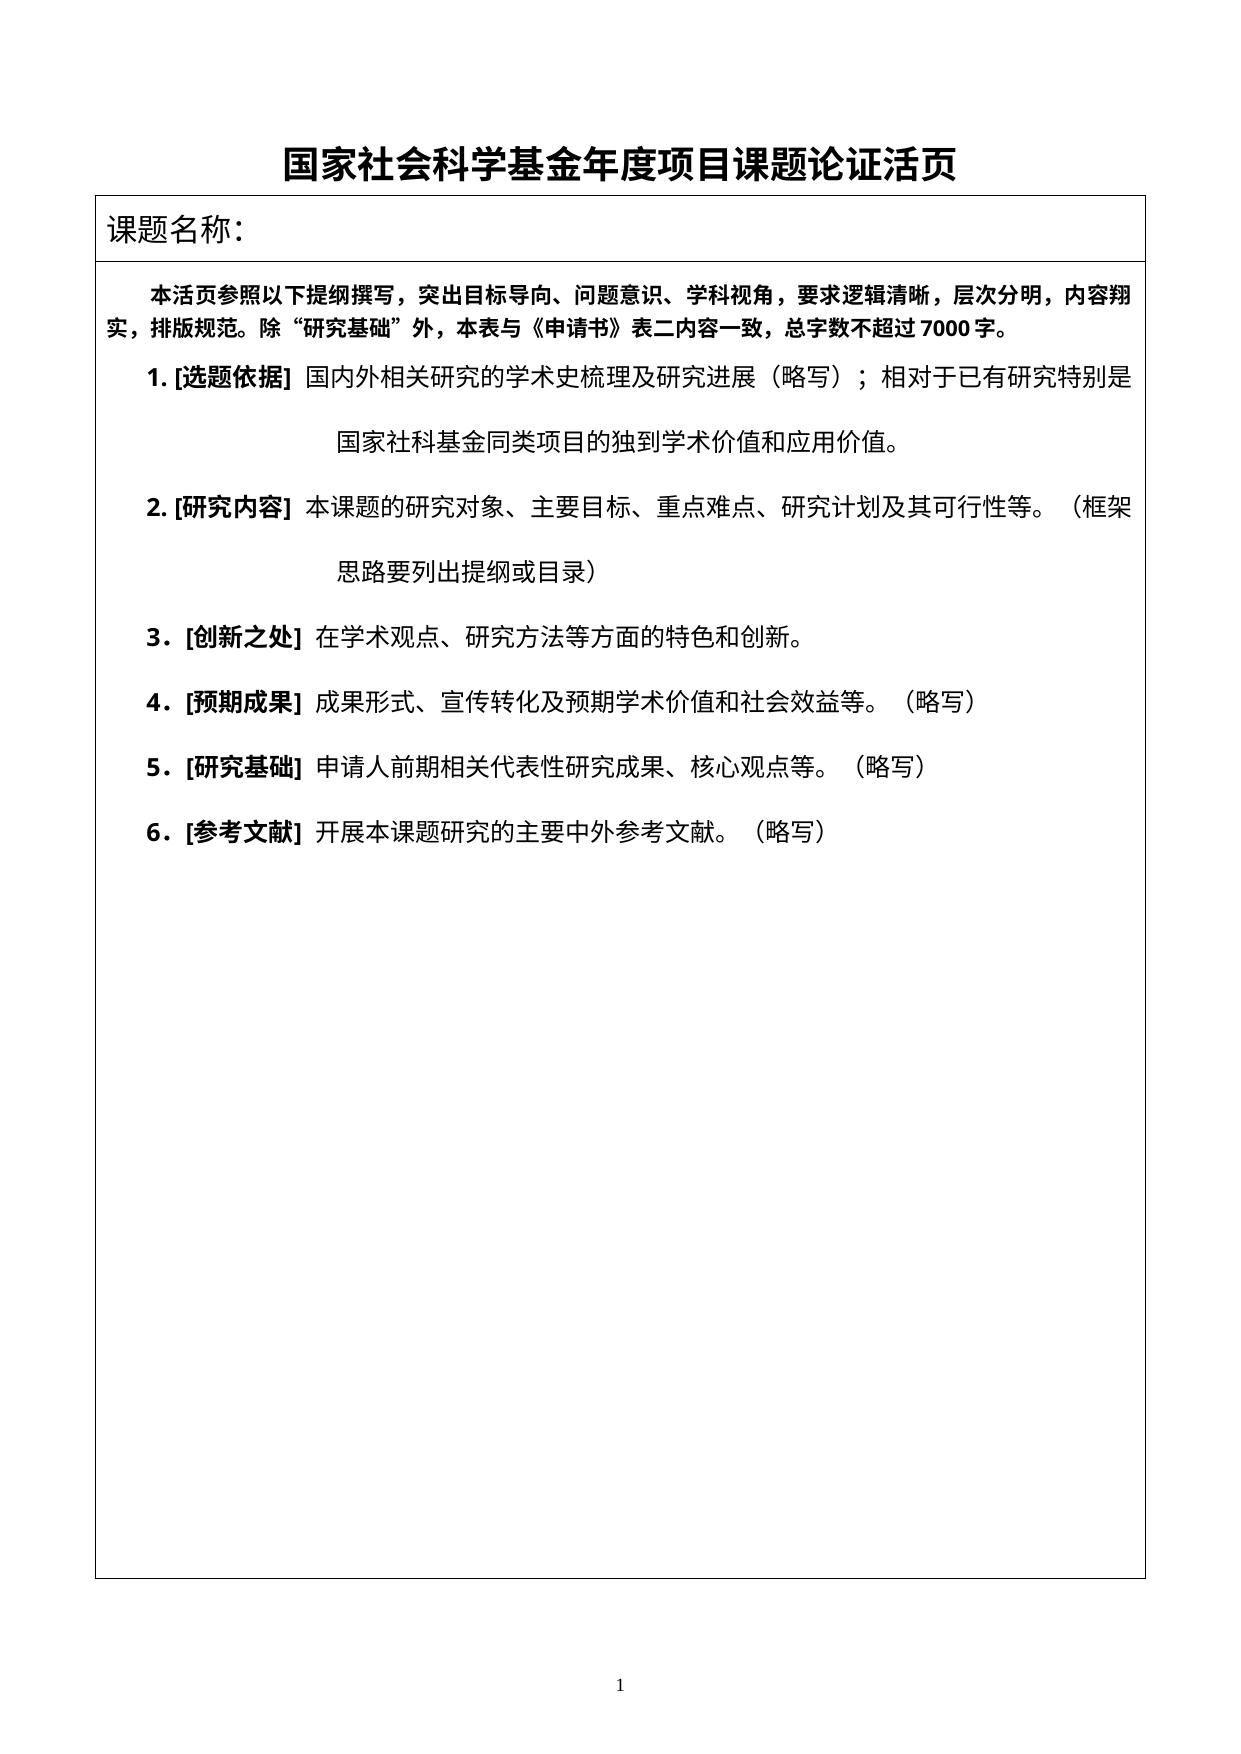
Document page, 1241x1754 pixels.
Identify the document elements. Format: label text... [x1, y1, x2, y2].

table_header 课题名称： [96, 196, 1145, 261]
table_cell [96, 262, 1145, 1578]
text 国家社会科学基金年度项目课题论证活页 [148, 129, 1092, 194]
